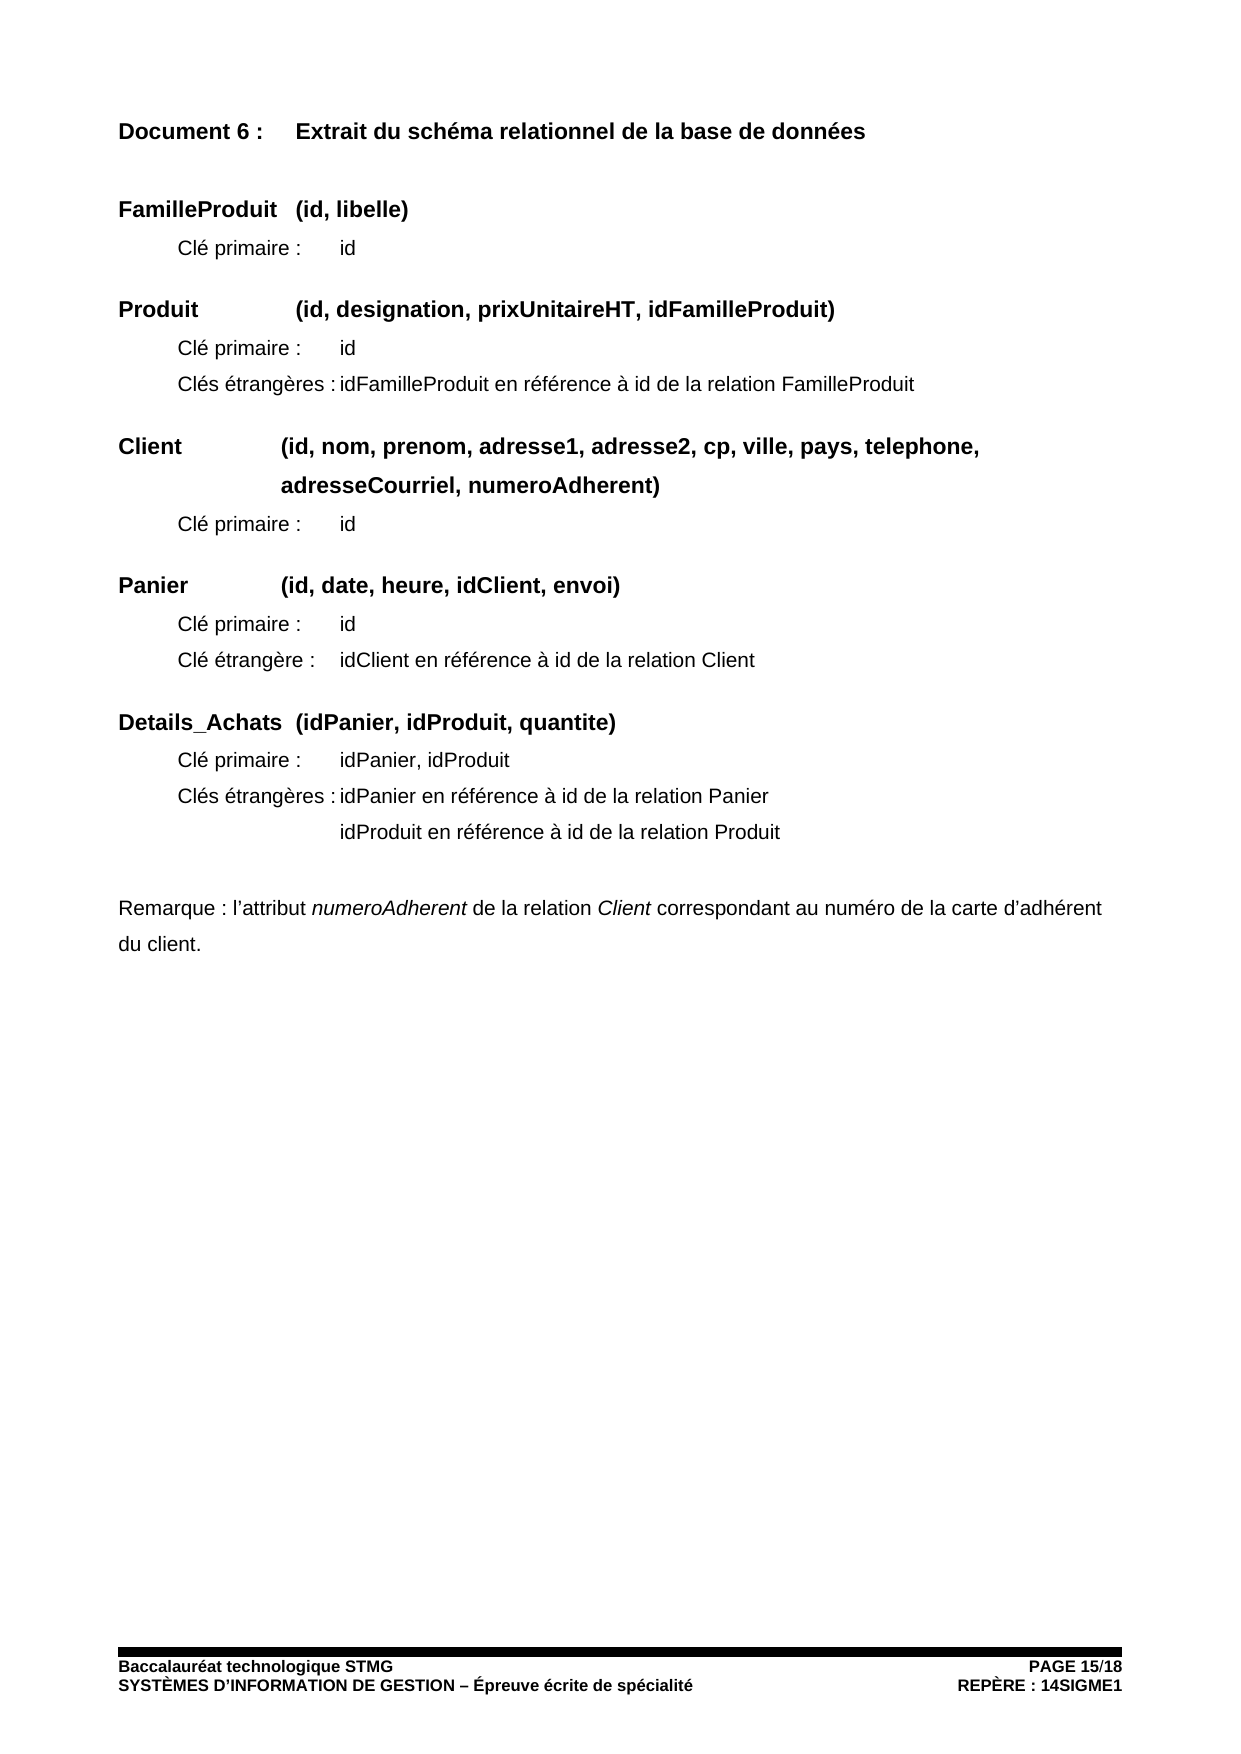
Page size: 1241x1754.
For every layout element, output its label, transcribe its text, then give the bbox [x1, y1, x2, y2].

text FamilleProduit (id, libelle) [118, 196, 1122, 222]
text Produit (id, designation, prixUnitaireHT, idFamilleProduit) [118, 296, 1122, 323]
text Clés étrangères : idFamilleProduit en référence à id de la relation FamilleProduit [177, 372, 1122, 396]
text Clé primaire : idPanier, idProduit [177, 748, 1122, 772]
text Clé primaire : id [177, 512, 1122, 536]
text Client (id, nom, prenom, adresse1, adresse2, cp, ville, pays, telephone, adresseCourriel, numeroAdherent) [118, 433, 1122, 498]
text Details_Achats (idPanier, idProduit, quantite) [118, 709, 1122, 735]
text idProduit en référence à id de la relation Produit [177, 820, 1122, 844]
text Remarque : l’attribut numeroAdherent de la relation Client correspondant au numéro de la carte d’adhérent du client.Document 7 : Extrait des tables de la base de données [118, 896, 1122, 956]
text Panier (id, date, heure, idClient, envoi) [118, 572, 1122, 599]
text Clés étrangères : idPanier en référence à id de la relation Panier [177, 784, 1122, 808]
text Clé primaire : id [177, 612, 1122, 636]
text Clé étrangère : idClient en référence à id de la relation Client [177, 648, 1122, 672]
text Clé primaire : id [177, 336, 1122, 360]
text Document 6 : Extrait du schéma relationnel de la base de données [118, 118, 1122, 144]
text Clé primaire : id [177, 235, 1122, 259]
